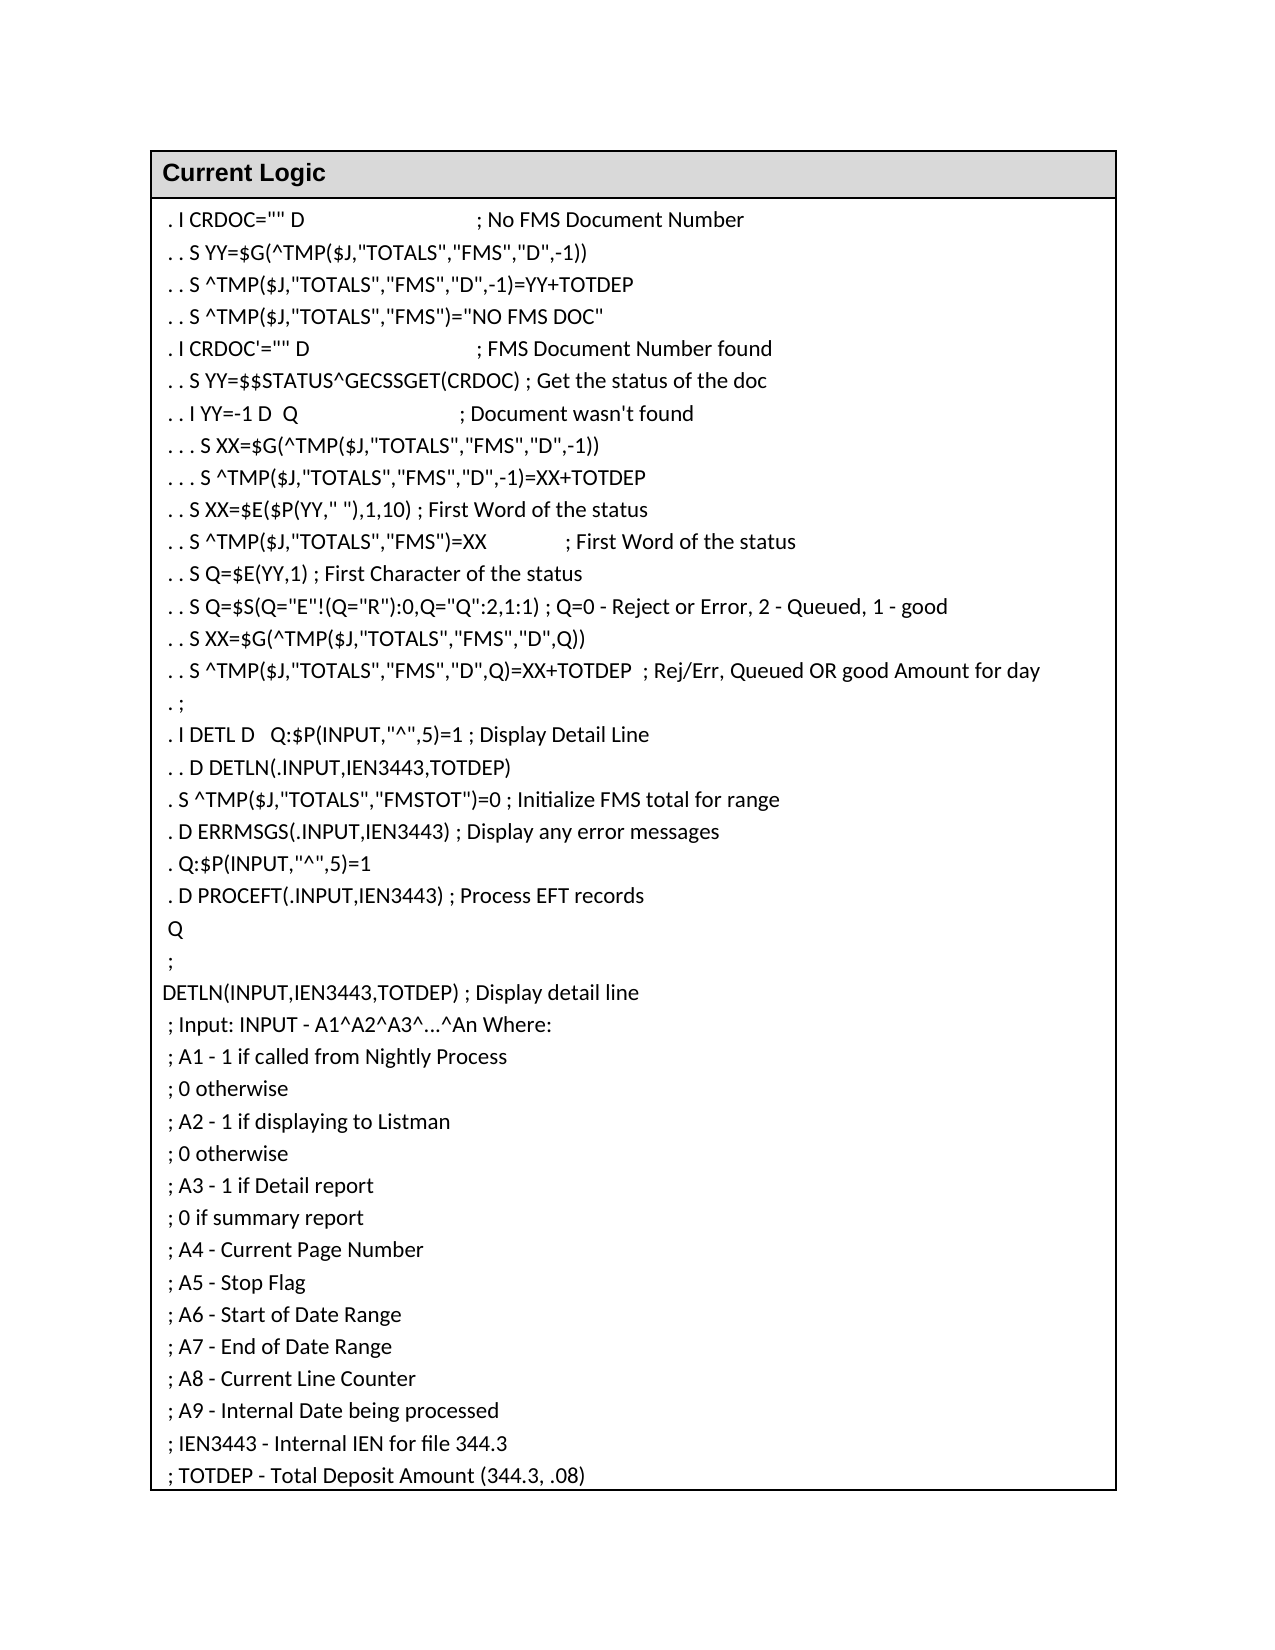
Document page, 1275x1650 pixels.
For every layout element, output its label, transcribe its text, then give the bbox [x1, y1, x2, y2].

table_header Current Logic [152, 152, 1115, 197]
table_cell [152, 199, 1115, 1489]
